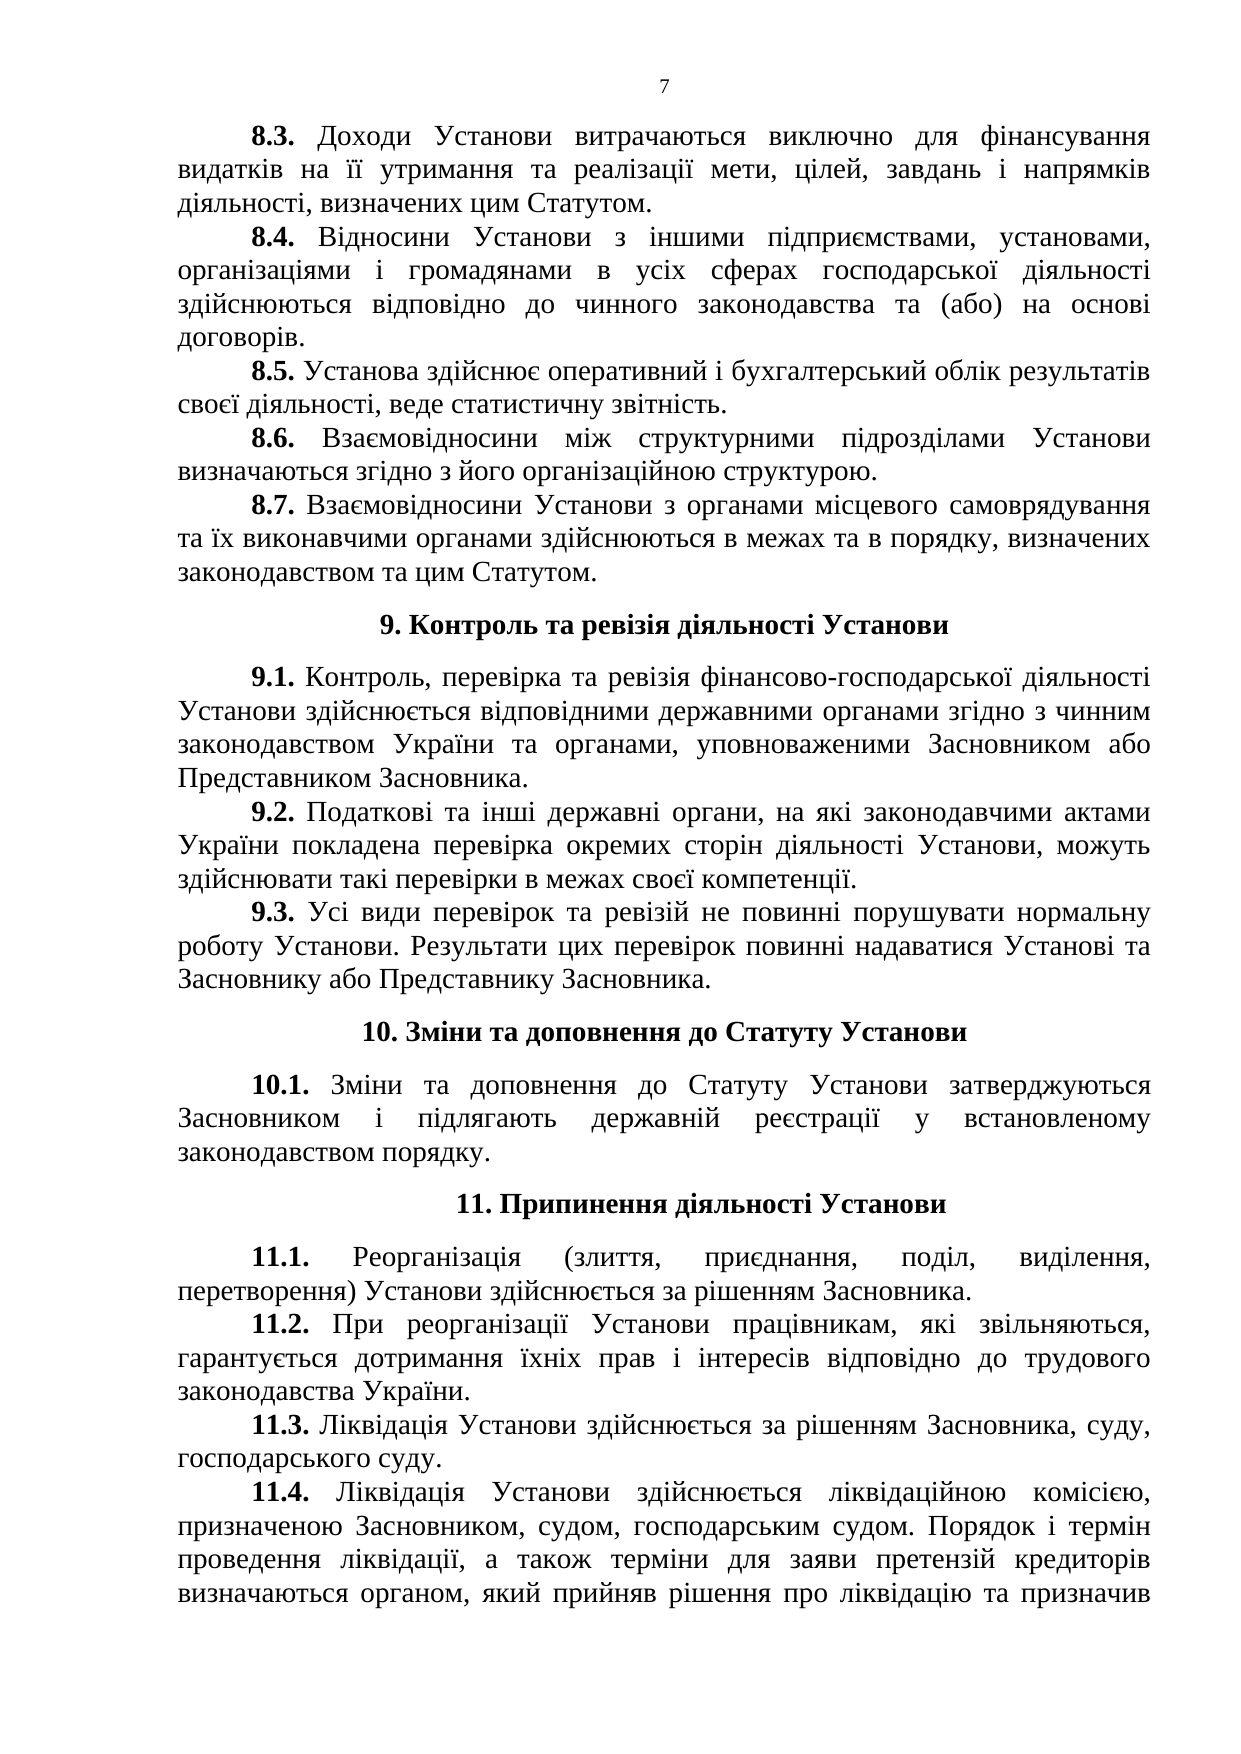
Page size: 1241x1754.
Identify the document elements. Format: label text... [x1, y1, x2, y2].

text 11.3. Ліквідація Установи здійснюється за рішенням Засновника, суду, господарського суду. [177, 1407, 1152, 1474]
text 10.1. Зміни та доповнення до Статуту Установи затверджуються Засновником і підлягають державній реєстрації у встановленому законодавством порядку. [177, 1067, 1152, 1167]
text 10. Зміни та доповнення до Статуту Установи [177, 1014, 1152, 1048]
text 8.3. Доходи Установи витрачаються виключно для фінансування видатків на її утримання та реалізації мети, цілей, завдань і напрямків діяльності, визначених цим Статутом. [177, 118, 1152, 219]
text 11.2. При реорганізації Установи працівникам, які звільняються, гарантується дотримання їхніх прав і інтересів відповідно до трудового законодавства України. [177, 1306, 1152, 1407]
text 9.1. Контроль, перевірка та ревізія фінансово-господарської діяльності Установи здійснюється відповідними державними органами згідно з чинним законодавством України та органами, уповноваженими Засновником або Представником Засновника. [177, 659, 1152, 794]
text 8.4. Відносини Установи з іншими підприємствами, установами, організаціями і громадянами в усіх сферах господарської діяльності здійснюються відповідно до чинного законодавства та (або) на основі договорів. [177, 219, 1152, 353]
text 8.7. Взаємовідносини Установи з органами місцевого самоврядування та їх виконавчими органами здійснюються в межах та в порядку, визначених законодавством та цим Статутом. [177, 487, 1152, 588]
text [177, 1474, 1152, 1608]
text 9.3. Усі види перевірок та ревізій не повинні порушувати нормальну роботу Установи. Результати цих перевірок повинні надаватися Установі та Засновнику або Представнику Засновника. [177, 894, 1152, 995]
text 8.5. Установа здійснює оперативний і бухгалтерський облік результатів своєї діяльності, веде статистичну звітність. [177, 353, 1152, 420]
text 9. Контроль та ревізія діяльності Установи [177, 607, 1152, 640]
text 11. Припинення діяльності Установи [177, 1187, 1152, 1220]
text 8.6. Взаємовідносини між структурними підрозділами Установи визначаються згідно з його організаційною структурою. [177, 420, 1152, 487]
text 11.1. Реорганізація (злиття, приєднання, поділ, виділення, перетворення) Установи здійснюється за рішенням Засновника. [177, 1239, 1152, 1306]
text 9.2. Податкові та інші державні органи, на які законодавчими актами України покладена перевірка окремих сторін діяльності Установи, можуть здійснювати такі перевірки в межах своєї компетенції. [177, 794, 1152, 894]
